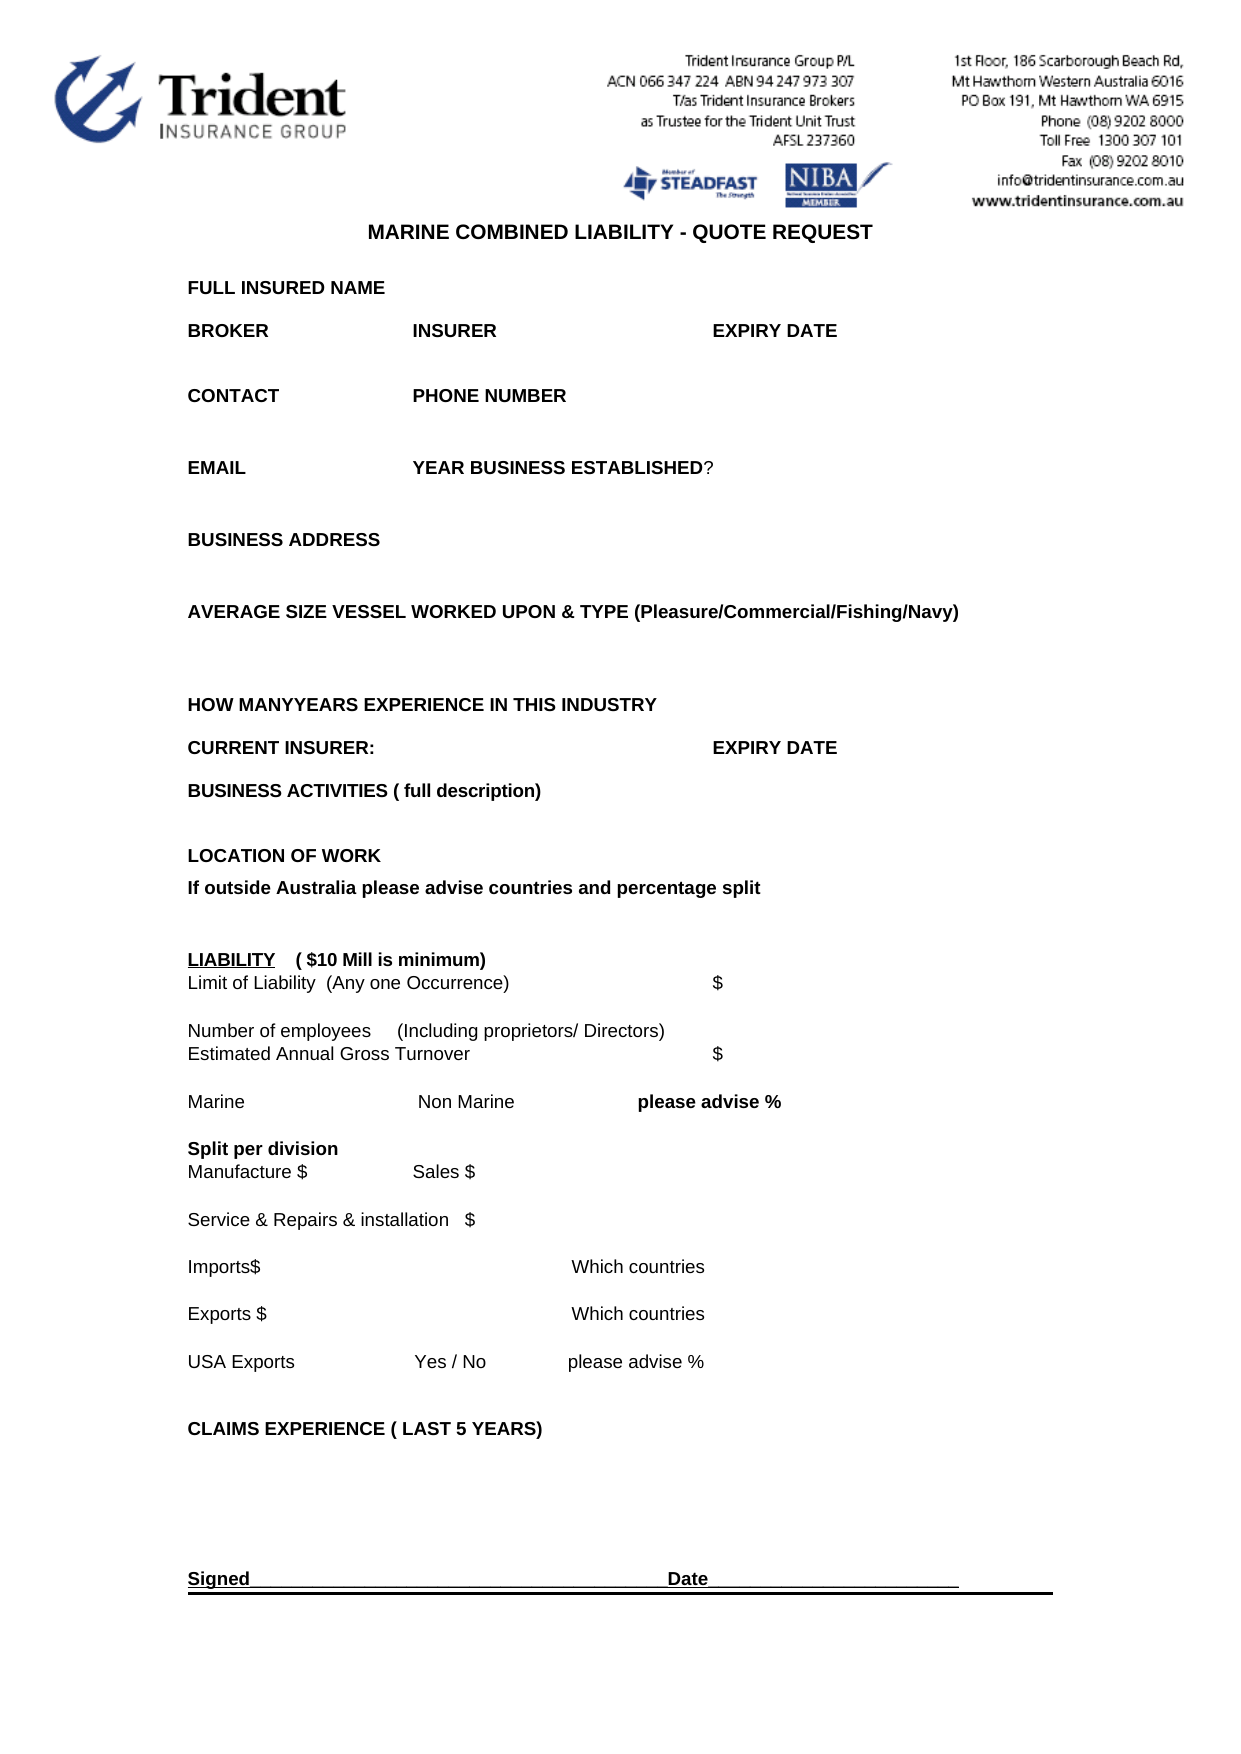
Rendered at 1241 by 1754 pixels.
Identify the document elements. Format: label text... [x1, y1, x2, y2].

text Split per division [187, 1138, 1053, 1159]
text Signed________________________________________Date________________________ [187, 1568, 1053, 1595]
text Limit of Liability (Any one Occurrence) $ [187, 972, 1053, 994]
subtitle BUSINESS ACTIVITIES ( full description) [187, 780, 1053, 802]
text EMAIL YEAR BUSINESS ESTABLISHED? [187, 457, 1053, 507]
text Imports$ Which countries [187, 1256, 1053, 1277]
picture [0, 0, 1241, 220]
text If outside Australia please advise countries and percentage split [187, 877, 1053, 934]
text FULL INSURED NAME [187, 277, 1053, 298]
text BROKER INSURER EXPIRY DATE [187, 320, 1053, 342]
text Service & Repairs & installation $ [187, 1209, 1053, 1230]
text Number of employees (Including proprietors/ Directors) [187, 1019, 1053, 1041]
text MARINE COMBINED LIABILITY - QUOTE REQUEST [187, 220, 1053, 243]
text Estimated Annual Gross Turnover $ [187, 1043, 1053, 1065]
text CURRENT INSURER: EXPIRY DATE [187, 737, 1053, 758]
text Marine Non Marine please advise % [187, 1090, 1053, 1112]
text Exports $ Which countries [187, 1303, 1053, 1325]
text BUSINESS ADDRESS [187, 528, 1053, 579]
text CLAIMS EXPERIENCE ( LAST 5 YEARS) [187, 1417, 1053, 1439]
text HOW MANYYEARS EXPERIENCE IN THIS INDUSTRY [187, 694, 1053, 715]
text AVERAGE SIZE VESSEL WORKED UPON & TYPE (Pleasure/Commercial/Fishing/Navy) [187, 600, 1053, 622]
text LOCATION OF WORK [187, 845, 1053, 866]
text CONTACT PHONE NUMBER [187, 385, 1053, 435]
text LIABILITY ( $10 Mill is minimum) [187, 948, 1053, 970]
text USA Exports Yes / No please advise % [187, 1351, 1053, 1372]
text Manufacture $ Sales $ [187, 1161, 1053, 1183]
